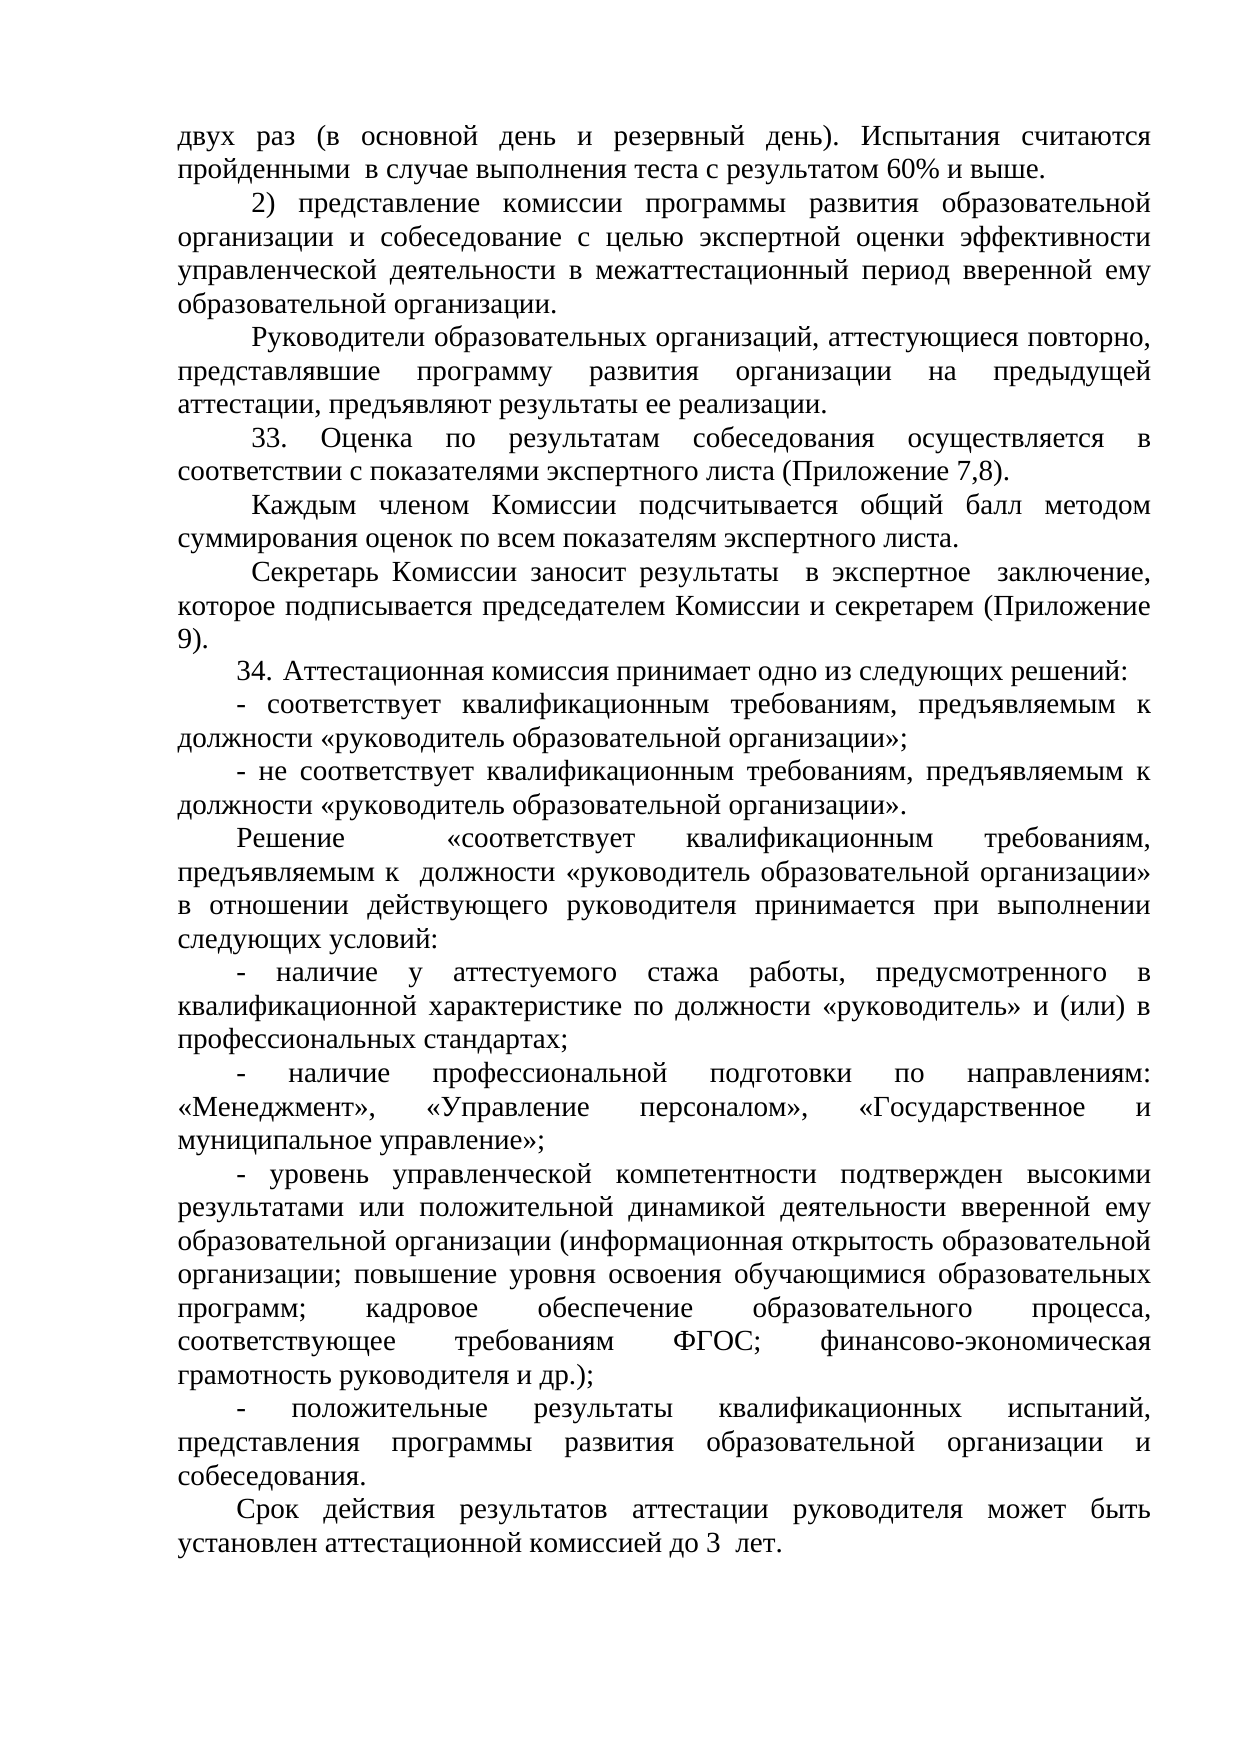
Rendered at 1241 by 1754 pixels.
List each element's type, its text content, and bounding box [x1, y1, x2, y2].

text Руководители образовательных организаций, аттестующиеся повторно, представлявшие программу развития организации на предыдущей аттестации, предъявляют результаты ее реализации. [177, 319, 1152, 420]
text Секретарь Комиссии заносит результаты в экспертное заключение, которое подписывается председателем Комиссии и секретарем (Приложение 9). [177, 554, 1152, 655]
text Срок действия результатов аттестации руководителя может быть установлен аттестационной комиссией до 3 лет. [177, 1491, 1152, 1558]
text - положительные результаты квалификационных испытаний, представления программы развития образовательной организации и собеседования. [177, 1391, 1152, 1491]
text - не соответствует квалификационным требованиям, предъявляемым к должности «руководитель образовательной организации». [177, 753, 1152, 820]
text Каждым членом Комиссии подсчитывается общий балл методом суммирования оценок по всем показателям экспертного листа. [177, 487, 1152, 554]
text - уровень управленческой компетентности подтвержден высокими результатами или положительной динамикой деятельности вверенной ему образовательной организации (информационная открытость образовательной организации; повышение уровня освоения обучающимися образовательных программ; кадровое обеспечение образовательного процесса, соответствующее требованиям ФГОС; финансово-экономическая грамотность руководителя и др.); [177, 1156, 1152, 1391]
text - наличие у аттестуемого стажа работы, предусмотренного в квалификационной характеристике по должности «руководитель» и (или) в профессиональных стандартах; [177, 954, 1152, 1055]
text 33. Оценка по результатам собеседования осуществляется в соответствии с показателями экспертного листа (Приложение 7,8). [177, 420, 1152, 487]
text - наличие профессиональной подготовки по направлениям: «Менеджмент», «Управление персоналом», «Государственное и муниципальное управление»; [177, 1055, 1152, 1156]
text Решение «соответствует квалификационным требованиям, предъявляемым к должности «руководитель образовательной организации» в отношении действующего руководителя принимается при выполнении следующих условий: [177, 820, 1152, 954]
list Аттестационная комиссия принимает одно из следующих решений: [236, 655, 1135, 686]
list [177, 118, 1152, 185]
list - соответствует квалификационным требованиям, предъявляемым к должности «руководитель образовательной организации»; [177, 686, 1152, 753]
text 2) представление комиссии программы развития образовательной организации и собеседование с целью экспертной оценки эффективности управленческой деятельности в межаттестационный период вверенной ему образовательной организации. [177, 185, 1152, 319]
